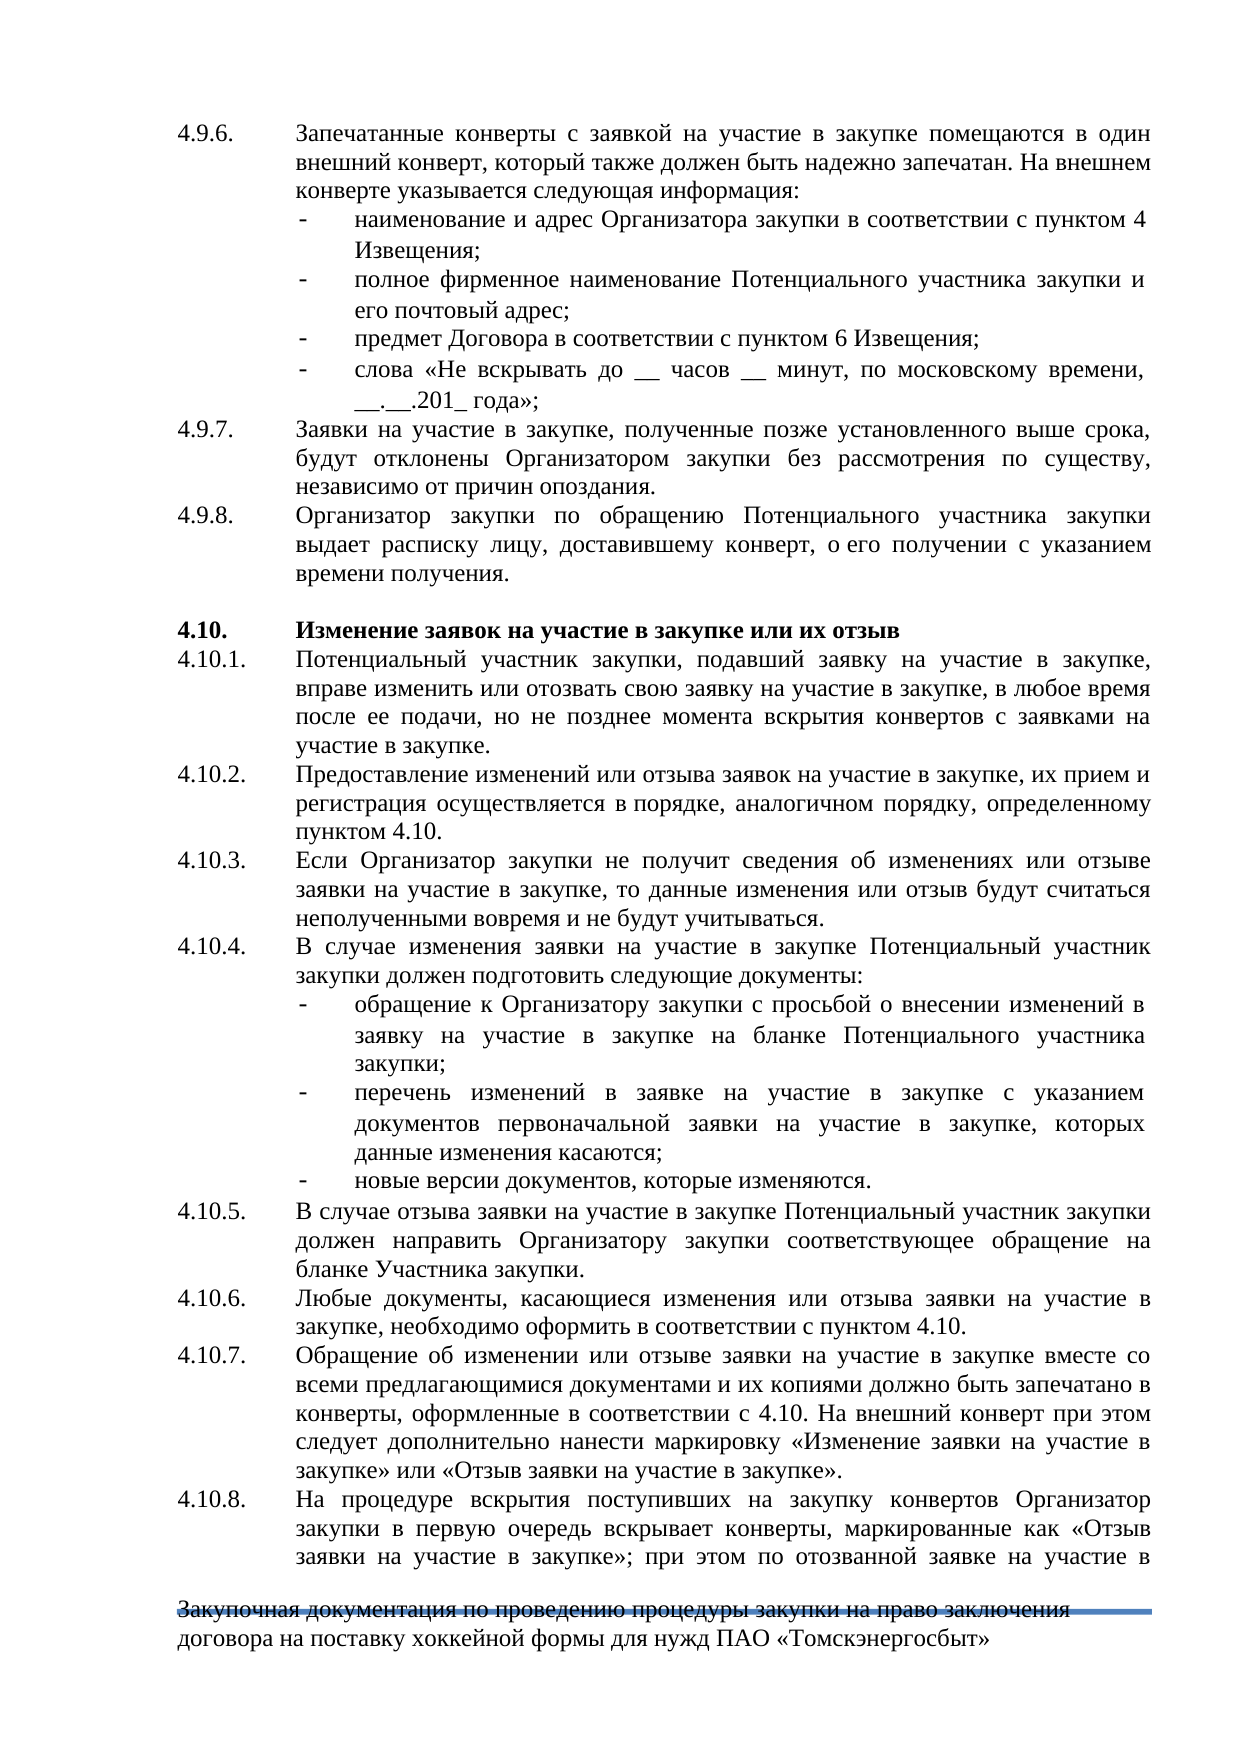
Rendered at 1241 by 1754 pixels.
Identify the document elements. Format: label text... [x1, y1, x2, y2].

list Заявки на участие в закупке, полученные позже установленного выше срока, будут отклонены Организатором закупки без рассмотрения по существу, независимо от причин опоздания. [177, 414, 1152, 500]
list Предоставление изменений или отзыва заявок на участие в закупке, их прием и регистрация осуществляется в порядке, аналогичном порядку, определенному пунктом 4.10. [177, 759, 1152, 845]
list наименование и адрес Организатора закупки в соответствии с пунктом 4 Извещения; [295, 204, 1146, 264]
list В случае изменения заявки на участие в закупке Потенциальный участник закупки должен подготовить следующие документы: [177, 931, 1152, 989]
list слова «Не вскрывать до __ часов __ минут, по московскому времени, __.__.201_ года»; [295, 354, 1146, 414]
list Потенциальный участник закупки, подавший заявку на участие в закупке, вправе изменить или отозвать свою заявку на участие в закупке, в любое время после ее подачи, но не позднее момента вскрытия конвертов с заявками на участие в закупке. [177, 644, 1152, 759]
list новые версии документов, которые изменяются. [295, 1166, 1146, 1196]
list Обращение об изменении или отзыве заявки на участие в закупке вместе со всеми предлагающимися документами и их копиями должно быть запечатано в конверты, оформленные в соответствии с 4.10. На внешний конверт при этом следует дополнительно нанести маркировку «Изменение заявки на участие в закупке» или «Отзыв заявки на участие в закупке». [177, 1340, 1152, 1484]
list Запечатанные конверты с заявкой на участие в закупке помещаются в один внешний конверт, который также должен быть надежно запечатан. На внешнем конверте указывается следующая информация: [177, 118, 1152, 204]
list полное фирменное наименование Потенциального участника закупки и его почтовый адрес; [295, 264, 1146, 323]
list предмет Договора в соответствии с пунктом 6 Извещения; [295, 323, 1146, 354]
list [177, 1484, 1152, 1570]
list обращение к Организатору закупки с просьбой о внесении изменений в заявку на участие в закупке на бланке Потенциального участника закупки; [295, 989, 1146, 1077]
list В случае отзыва заявки на участие в закупке Потенциальный участник закупки должен направить Организатору закупки соответствующее обращение на бланке Участника закупки. [177, 1196, 1152, 1283]
list перечень изменений в заявке на участие в закупке с указанием документов первоначальной заявки на участие в закупке, которых данные изменения касаются; [295, 1077, 1146, 1166]
list Если Организатор закупки не получит сведения об изменениях или отзыве заявки на участие в закупке, то данные изменения или отзыв будут считаться неполученными вовремя и не будут учитываться. [177, 845, 1152, 931]
list Изменение заявок на участие в закупке или их отзыв [177, 615, 1152, 644]
list Любые документы, касающиеся изменения или отзыва заявки на участие в закупке, необходимо оформить в соответствии с пунктом 4.10. [177, 1283, 1152, 1340]
list Организатор закупки по обращению Потенциального участника закупки выдает расписку лицу, доставившему конверт, о его получении с указанием времени получения. [177, 500, 1152, 586]
